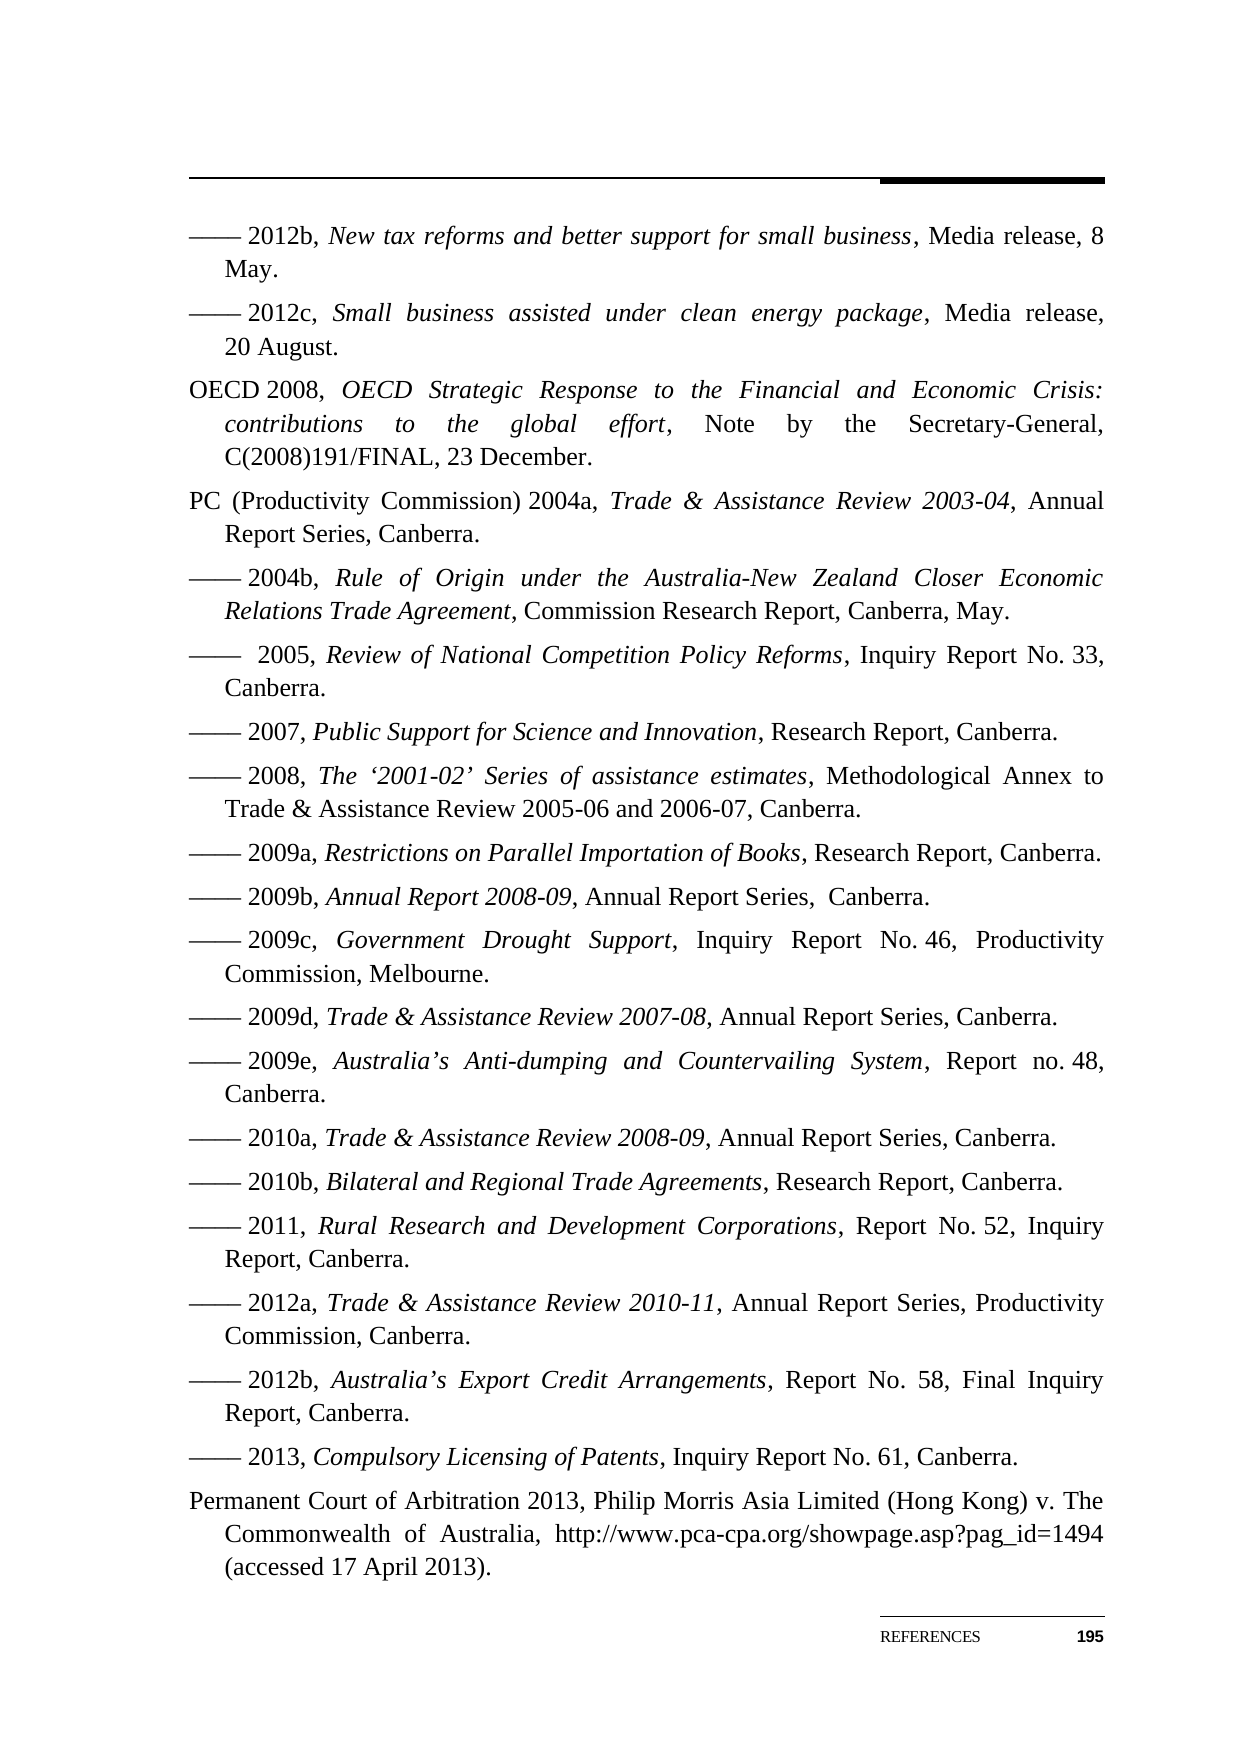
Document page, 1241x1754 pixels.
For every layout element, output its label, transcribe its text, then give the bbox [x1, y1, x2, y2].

text –––– 2011, Rural Research and Development Corporations, Report No. 52, Inquiry Report, Canberra. [189, 1206, 1104, 1273]
text –––– 2012b, Australia’s Export Credit Arrangements, Report No. 58, Final Inquiry Report, Canberra. [189, 1361, 1104, 1427]
text –––– 2012a, Trade & Assistance Review 2010-11, Annual Report Series, Productivity Commission, Canberra. [189, 1283, 1104, 1350]
text –––– 2009b, Annual Report 2008-09, Annual Report Series, Canberra. [189, 877, 1104, 911]
text –––– 2010b, Bilateral and Regional Trade Agreements, Research Report, Canberra. [189, 1163, 1104, 1196]
text –––– 2009e, Australia’s Anti-dumping and Countervailing System, Report no. 48, Canberra. [189, 1042, 1104, 1108]
text –––– 2007, Public Support for Science and Innovation, Research Report, Canberra. [189, 713, 1104, 746]
text —— 2005, Review of National Competition Policy Reforms, Inquiry Report No. 33, Canberra. [189, 636, 1104, 702]
text –––– 2012c, Small business assisted under clean energy package, Media release, 20 August. [189, 294, 1104, 361]
text –––– 2013, Compulsory Licensing of Patents, Inquiry Report No. 61, Canberra. [189, 1438, 1104, 1471]
text —— 2008, The ‘2001-02’ Series of assistance estimates, Methodological Annex to Trade & Assistance Review 2005-06 and 2006-07, Canberra. [189, 756, 1104, 823]
text –––– 2009d, Trade & Assistance Review 2007-08, Annual Report Series, Canberra. [189, 998, 1104, 1031]
text —— 2004b, Rule of Origin under the Australia-New Zealand Closer Economic Relations Trade Agreement, Commission Research Report, Canberra, May. [189, 558, 1104, 625]
text OECD 2008, OECD Strategic Response to the Financial and Economic Crisis: contributions to the global effort, Note by the Secretary-General, C(2008)191/FINAL, 23 December. [189, 371, 1104, 471]
text –––– 2010a, Trade & Assistance Review 2008-09, Annual Report Series, Canberra. [189, 1119, 1104, 1152]
text –––– 2009a, Restrictions on Parallel Importation of Books, Research Report, Canberra. [189, 833, 1104, 867]
text PC (Productivity Commission) 2004a, Trade & Assistance Review 2003-04, Annual Report Series, Canberra. [189, 481, 1104, 548]
text Permanent Court of Arbitration 2013, Philip Morris Asia Limited (Hong Kong) v. The Commonwealth of Australia, http://www.pca-cpa.org/showpage.asp?pag_id=1494 (accessed 17 April 2013). [189, 1481, 1104, 1581]
text —— 2009c, Government Drought Support, Inquiry Report No. 46, Productivity Commission, Melbourne. [189, 921, 1104, 988]
text –––– 2012b, New tax reforms and better support for small business, Media release, 8 May. [189, 217, 1104, 283]
